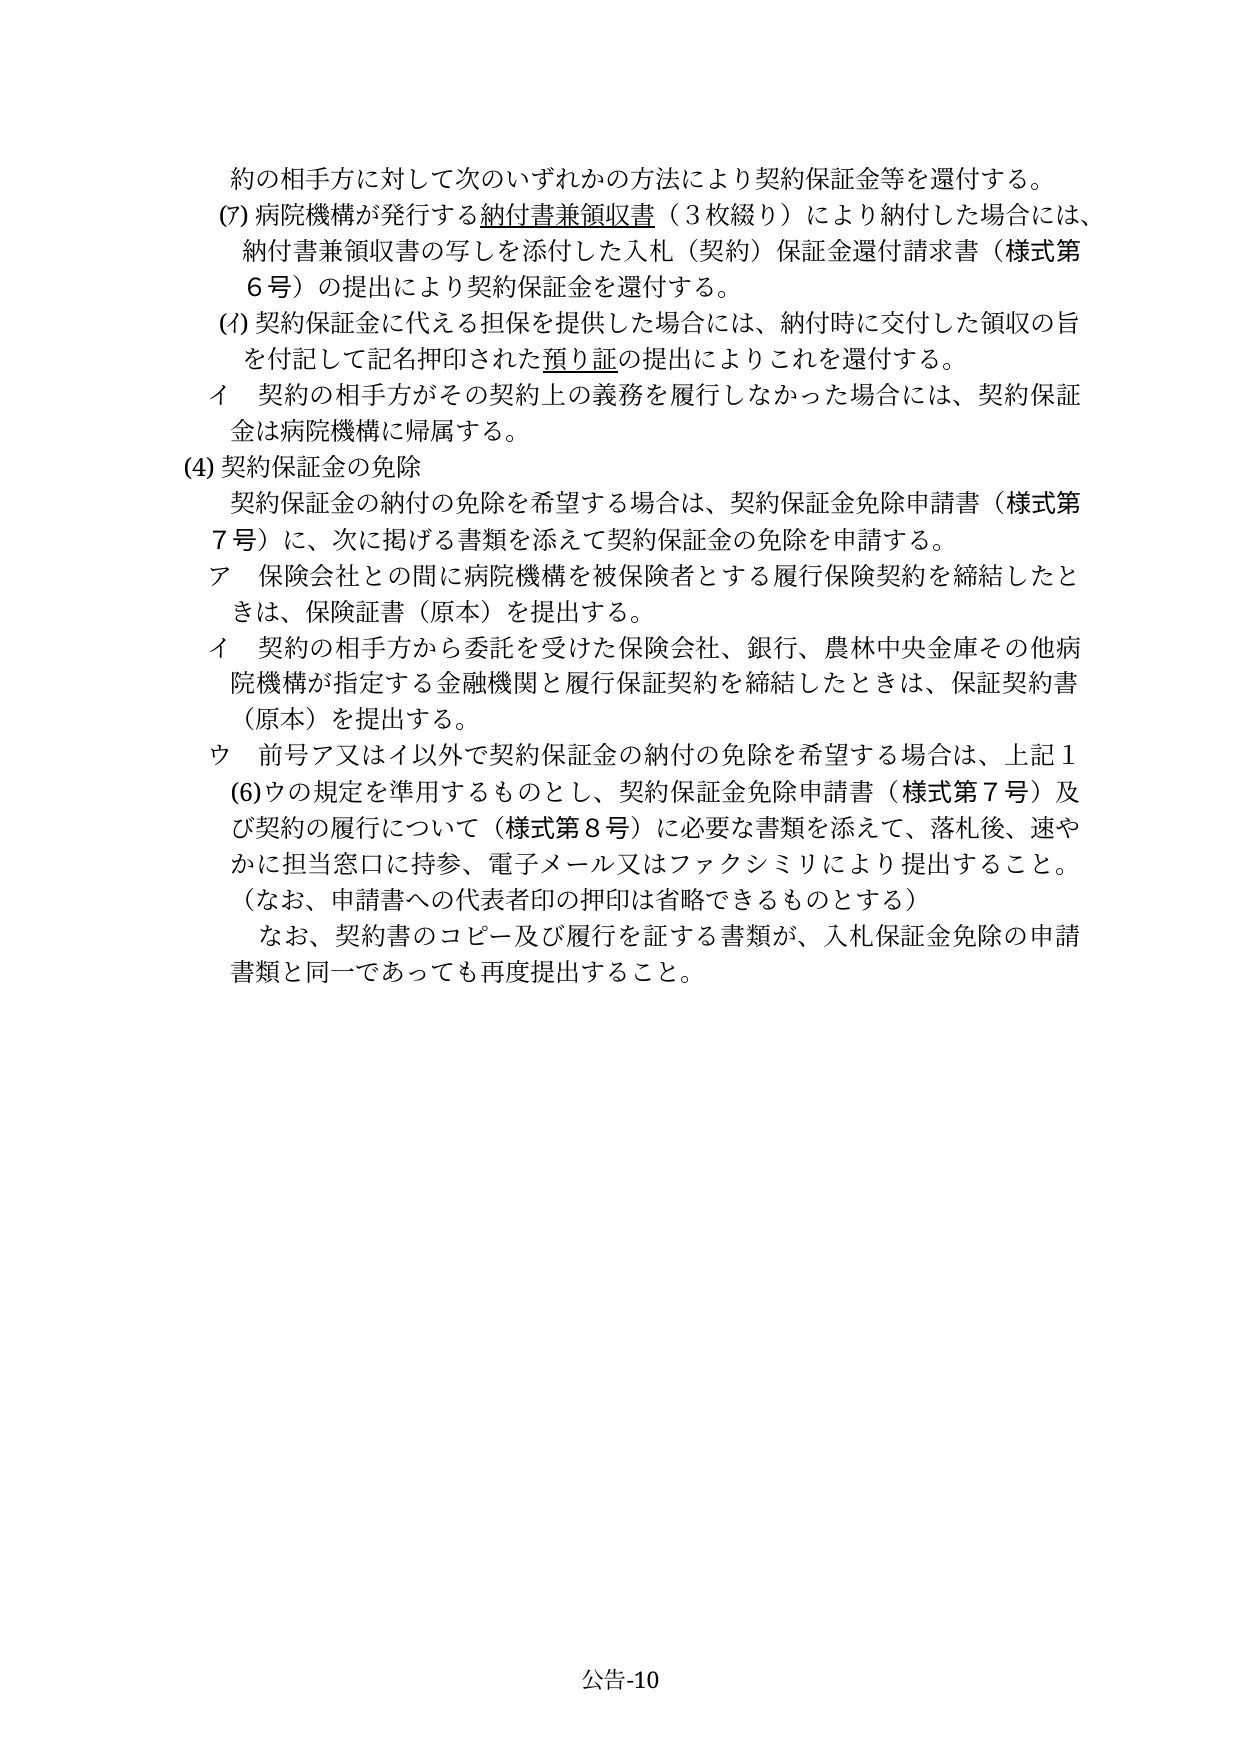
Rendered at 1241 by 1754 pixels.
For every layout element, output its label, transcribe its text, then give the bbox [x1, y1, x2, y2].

text (ｲ) 契約保証金に代える担保を提供した場合には、納付時に交付した領収の旨を付記して記名押印された預り証の提出によりこれを還付する。 [219, 304, 1081, 376]
text なお、契約書のコピー及び履行を証する書類が、入札保証金免除の申請書類と同一であっても再度提出すること。 [207, 916, 1081, 988]
text イ 契約の相手方がその契約上の義務を履行しなかった場合には、契約保証金は病院機構に帰属する。 [207, 376, 1081, 448]
text ウ 前号ア又はイ以外で契約保証金の納付の免除を希望する場合は、上記１(6)ウの規定を準用するものとし、契約保証金免除申請書（様式第７号）及び契約の履行について（様式第８号）に必要な書類を添えて、落札後、速やかに担当窓口に持参、電子メール又はファクシミリにより提出すること。（なお、申請書への代表者印の押印は省略できるものとする） [207, 736, 1081, 916]
text (ｱ) 病院機構が発行する納付書兼領収書（３枚綴り）により納付した場合には、納付書兼領収書の写しを添付した入札（契約）保証金還付請求書（様式第６号）の提出により契約保証金を還付する。 [219, 195, 1081, 304]
text ア 保険会社との間に病院機構を被保険者とする履行保険契約を締結したときは、保険証書（原本）を提出する。 [207, 556, 1081, 628]
text 契約保証金の納付の免除を希望する場合は、契約保証金免除申請書（様式第７号）に、次に掲げる書類を添えて契約保証金の免除を申請する。 [207, 484, 1081, 556]
text (4) 契約保証金の免除 [183, 448, 1081, 484]
text イ 契約の相手方から委託を受けた保険会社、銀行、農林中央金庫その他病院機構が指定する金融機関と履行保証契約を締結したときは、保証契約書（原本）を提出する。 [207, 628, 1081, 736]
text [207, 159, 1081, 195]
